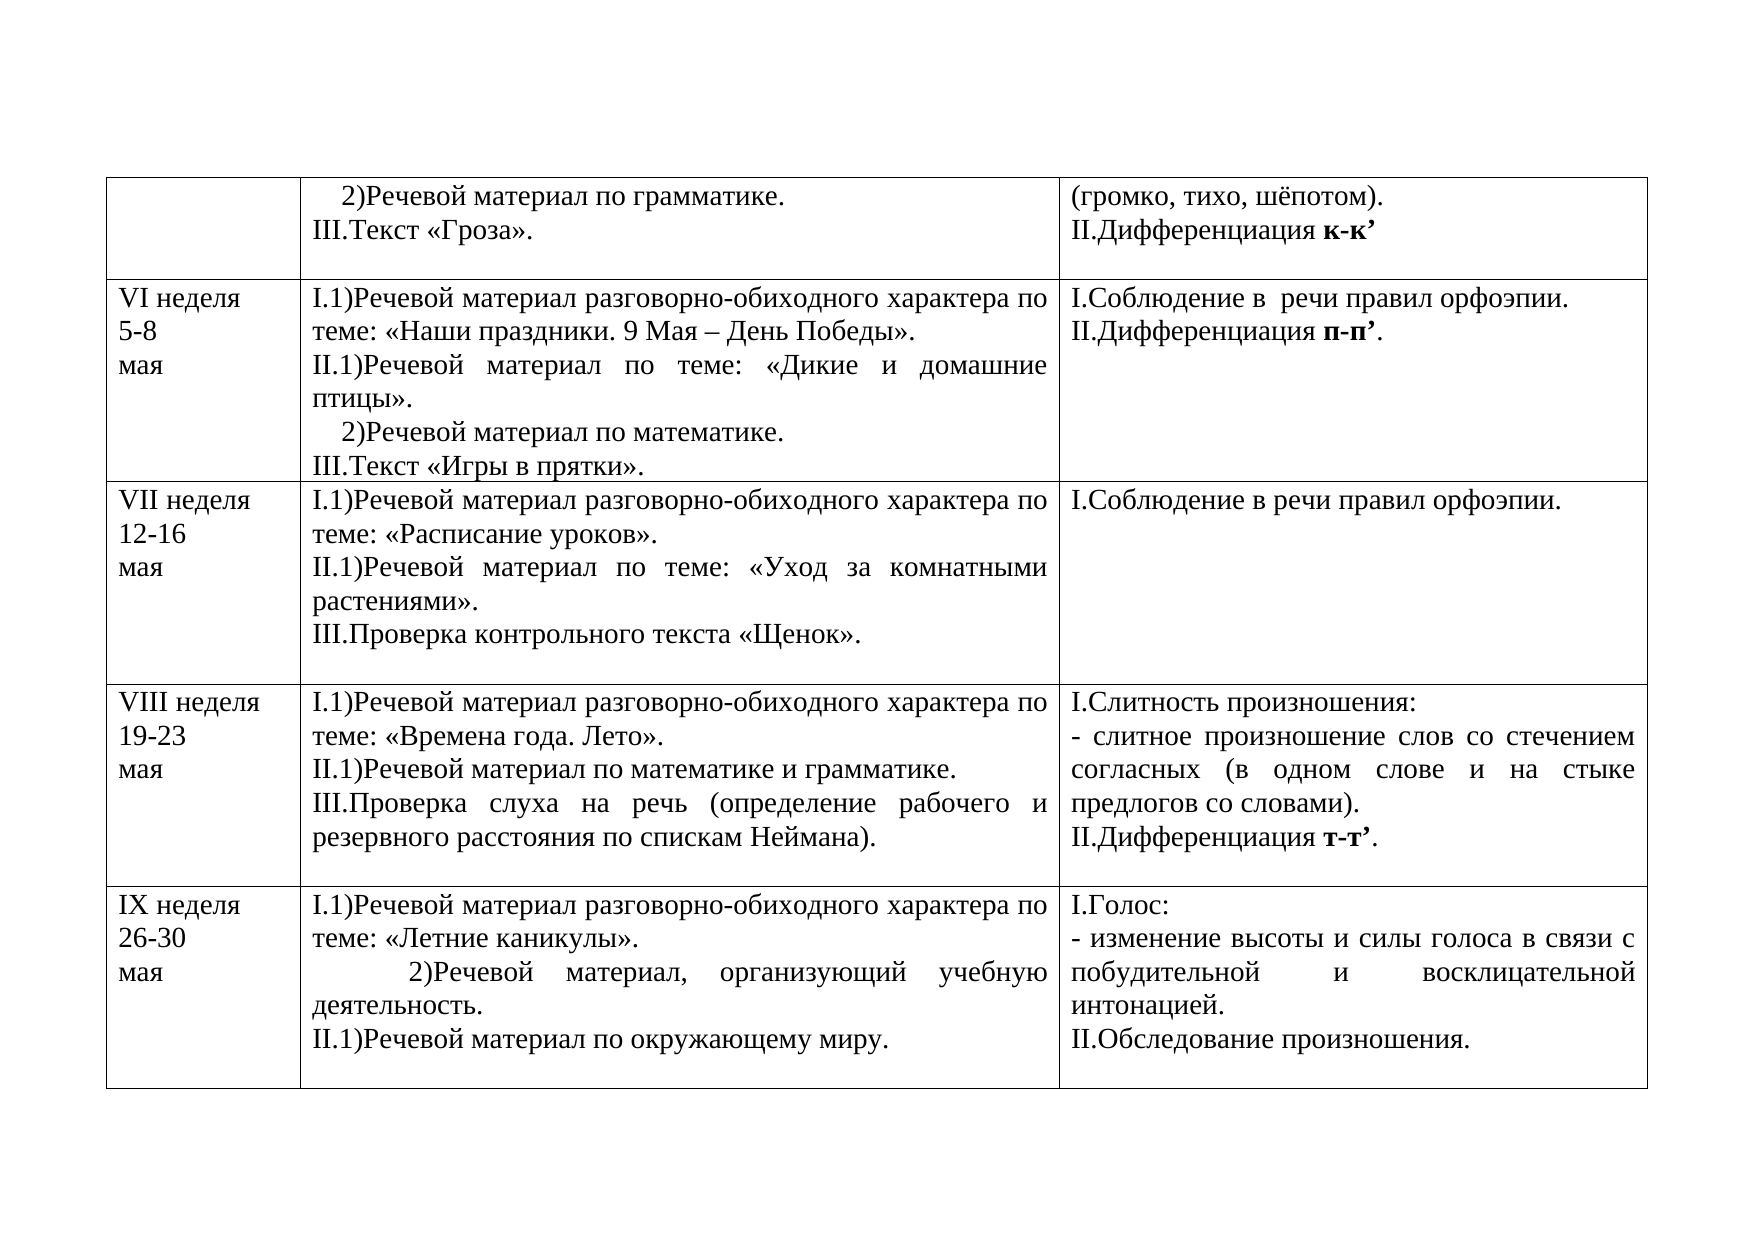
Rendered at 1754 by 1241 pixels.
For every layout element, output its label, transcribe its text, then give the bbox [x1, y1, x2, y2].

table_cell I.1)Речевой материал разговорно-обиходного характера по теме: «Расписание уроков». II.1)Речевой материал по теме: «Уход за комнатными растениями». III.Проверка контрольного текста «Щенок». [301, 482, 1059, 683]
table_cell VIII неделя 19-23 мая [107, 685, 300, 886]
table_cell VI неделя 5-8 мая [107, 280, 300, 481]
table_cell I.Соблюдение в речи правил орфоэпии. [1060, 482, 1647, 683]
table_cell VII неделя 12-16 мая [107, 482, 300, 683]
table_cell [1060, 178, 1647, 279]
table_cell I.1)Речевой материал разговорно-обиходного характера по теме: «Наши праздники. 9 Мая – День Победы». II.1)Речевой материал по теме: «Дикие и домашние птицы». 2)Речевой материал по математике. III.Текст «Игры в прятки». [301, 280, 1059, 481]
table_cell I.1)Речевой материал разговорно-обиходного характера по теме: «Летние каникулы». 2)Речевой материал, организующий учебную деятельность. II.1)Речевой материал по окружающему миру. [301, 887, 1059, 1088]
table_cell I.1)Речевой материал разговорно-обиходного характера по теме: «Времена года. Лето». II.1)Речевой материал по математике и грамматике. III.Проверка слуха на речь (определение рабочего и резервного расстояния по спискам Неймана). [301, 685, 1059, 886]
table_cell I.Голос: - изменение высоты и силы голоса в связи с побудительной и восклицательной интонацией. II.Обследование произношения. [1060, 887, 1647, 1088]
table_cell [301, 178, 1059, 279]
table_cell IX неделя 26-30 мая [107, 887, 300, 1088]
table_cell I.Слитность произношения: - слитное произношение слов со стечением согласных (в одном слове и на стыке предлогов со словами). II.Дифференциация т-т’. [1060, 685, 1647, 886]
table_cell I.Соблюдение в речи правил орфоэпии. II.Дифференциация п-п’. [1060, 280, 1647, 481]
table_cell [107, 178, 300, 279]
